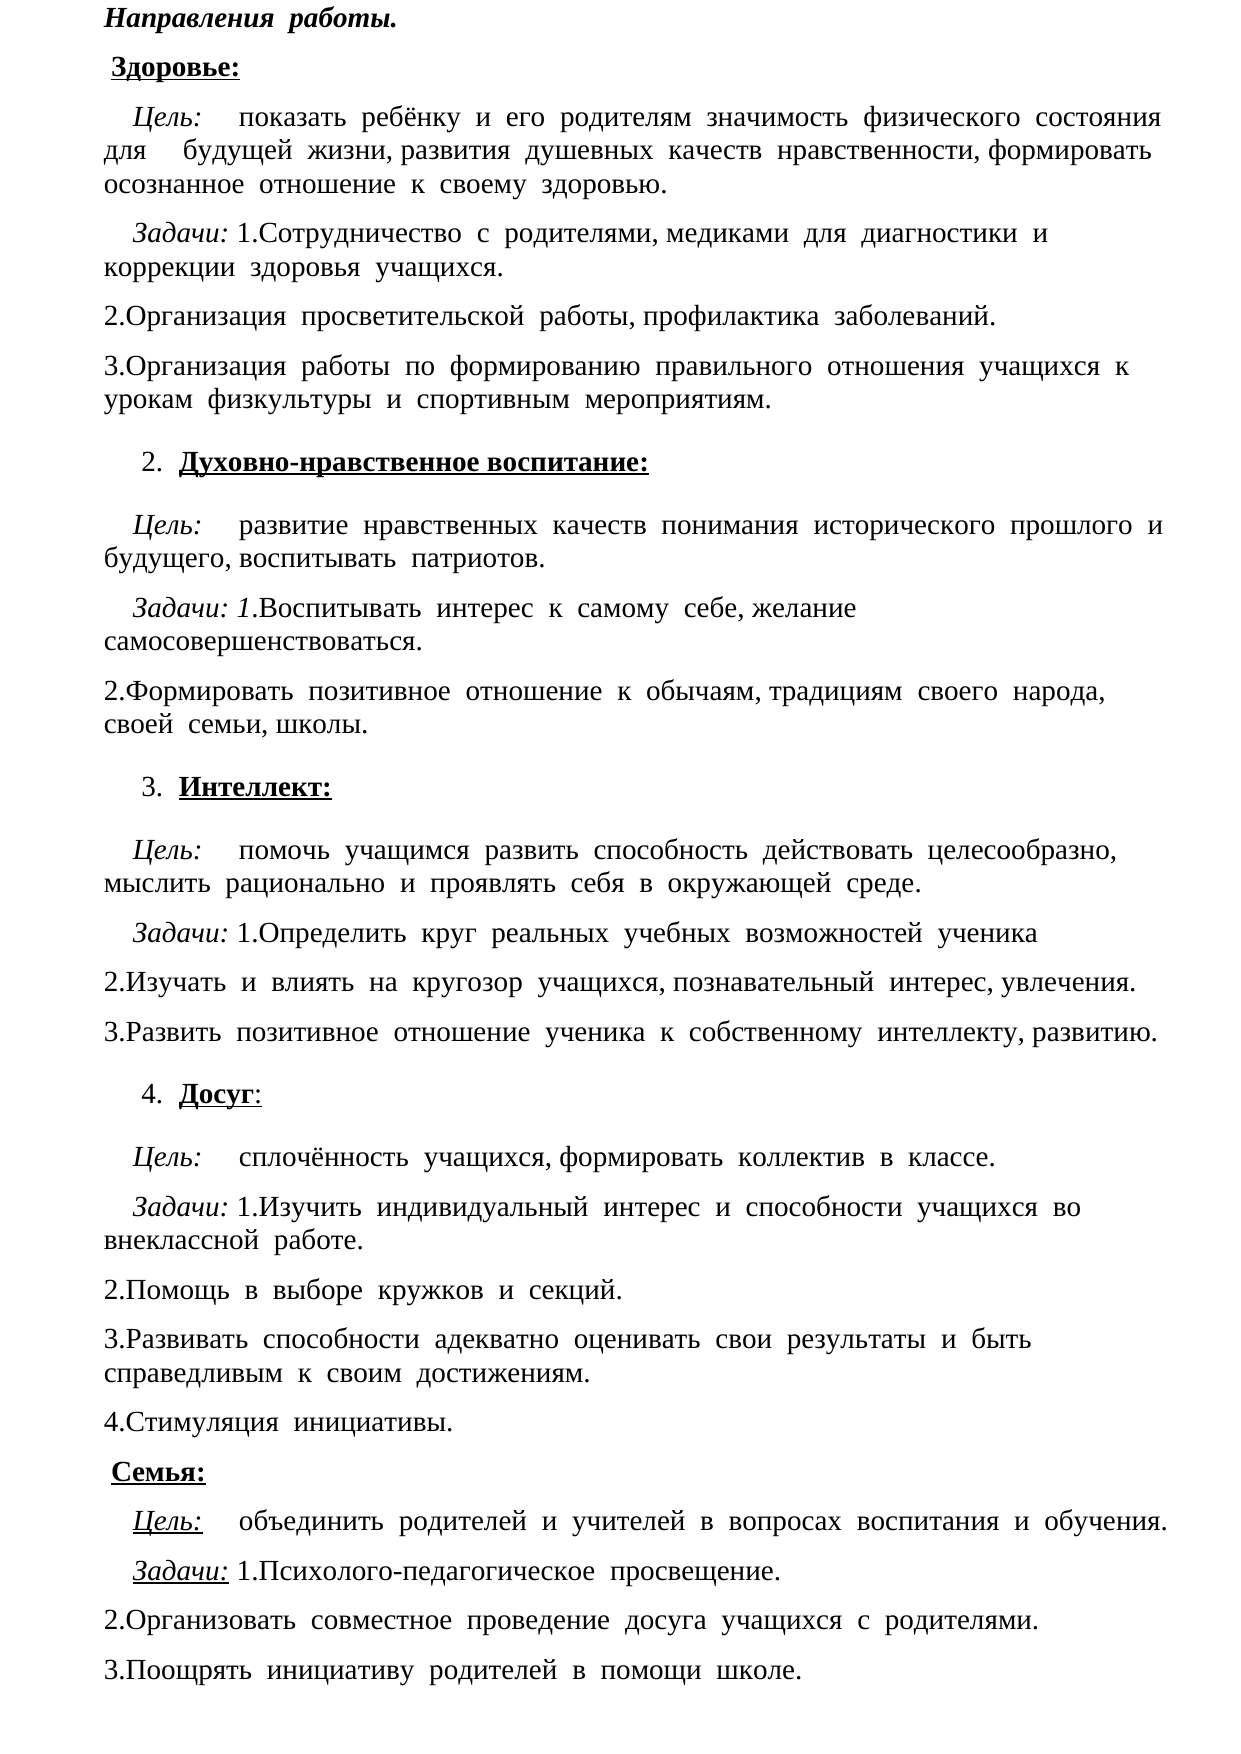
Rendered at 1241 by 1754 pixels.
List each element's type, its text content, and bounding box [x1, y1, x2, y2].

text Задачи: 1.Изучить индивидуальный интерес и способности учащихся во внеклассной работе. [103, 1189, 1181, 1256]
list Интеллект: [141, 769, 1181, 803]
text Цель: помочь учащимся развить способность действовать целесообразно, мыслить рационально и проявлять себя в окружающей среде. [103, 832, 1181, 899]
text 2.Помощь в выборе кружков и секций. [103, 1272, 1181, 1305]
text Цель: сплочённость учащихся, формировать коллектив в классе. [103, 1139, 1181, 1173]
text Цель: развитие нравственных качеств понимания исторического прошлого и будущего, воспитывать патриотов. [103, 507, 1181, 574]
text Здоровье: [103, 49, 1181, 83]
list Духовно-нравственное воспитание: [141, 444, 1181, 478]
text Задачи: 1.Воспитывать интерес к самому себе, желание самосовершенствоваться. [103, 590, 1181, 657]
text 3.Развить позитивное отношение ученика к собственному интеллекту, развитию. [103, 1014, 1181, 1047]
text Семья: [103, 1454, 1181, 1487]
text Задачи: 1.Психолого-педагогическое просвещение. [103, 1553, 1181, 1586]
text Цель: объединить родителей и учителей в вопросах воспитания и обучения. [103, 1503, 1181, 1537]
text Задачи: 1.Сотрудничество с родителями, медиками для диагностики и коррекции здоровья учащихся. [103, 216, 1181, 283]
text 2.Организация просветительской работы, профилактика заболеваний. [103, 298, 1181, 332]
text 3.Поощрять инициативу родителей в помощи школе. [103, 1652, 1181, 1685]
text 3.Организация работы по формированию правильного отношения учащихся к урокам физкультуры и спортивным мероприятиям. [103, 348, 1181, 415]
text 2.Организовать совместное проведение досуга учащихся с родителями. [103, 1602, 1181, 1636]
text 2.Формировать позитивное отношение к обычаям, традициям своего народа, своей семьи, школы. [103, 673, 1181, 740]
text 4.Стимуляция инициативы. [103, 1404, 1181, 1438]
text Цель: показать ребёнку и его родителям значимость физического состояния для будущей жизни, развития душевных качеств нравственности, формировать осознанное отношение к своему здоровью. [103, 99, 1181, 199]
text 2.Изучать и влиять на кругозор учащихся, познавательный интерес, увлечения. [103, 964, 1181, 998]
list Досуг: [141, 1077, 1181, 1110]
text Задачи: 1.Определить круг реальных учебных возможностей ученика [103, 915, 1181, 948]
text 3.Развивать способности адекватно оценивать свои результаты и быть справедливым к своим достижениям. [103, 1321, 1181, 1388]
text Направления работы. [103, 0, 1181, 33]
